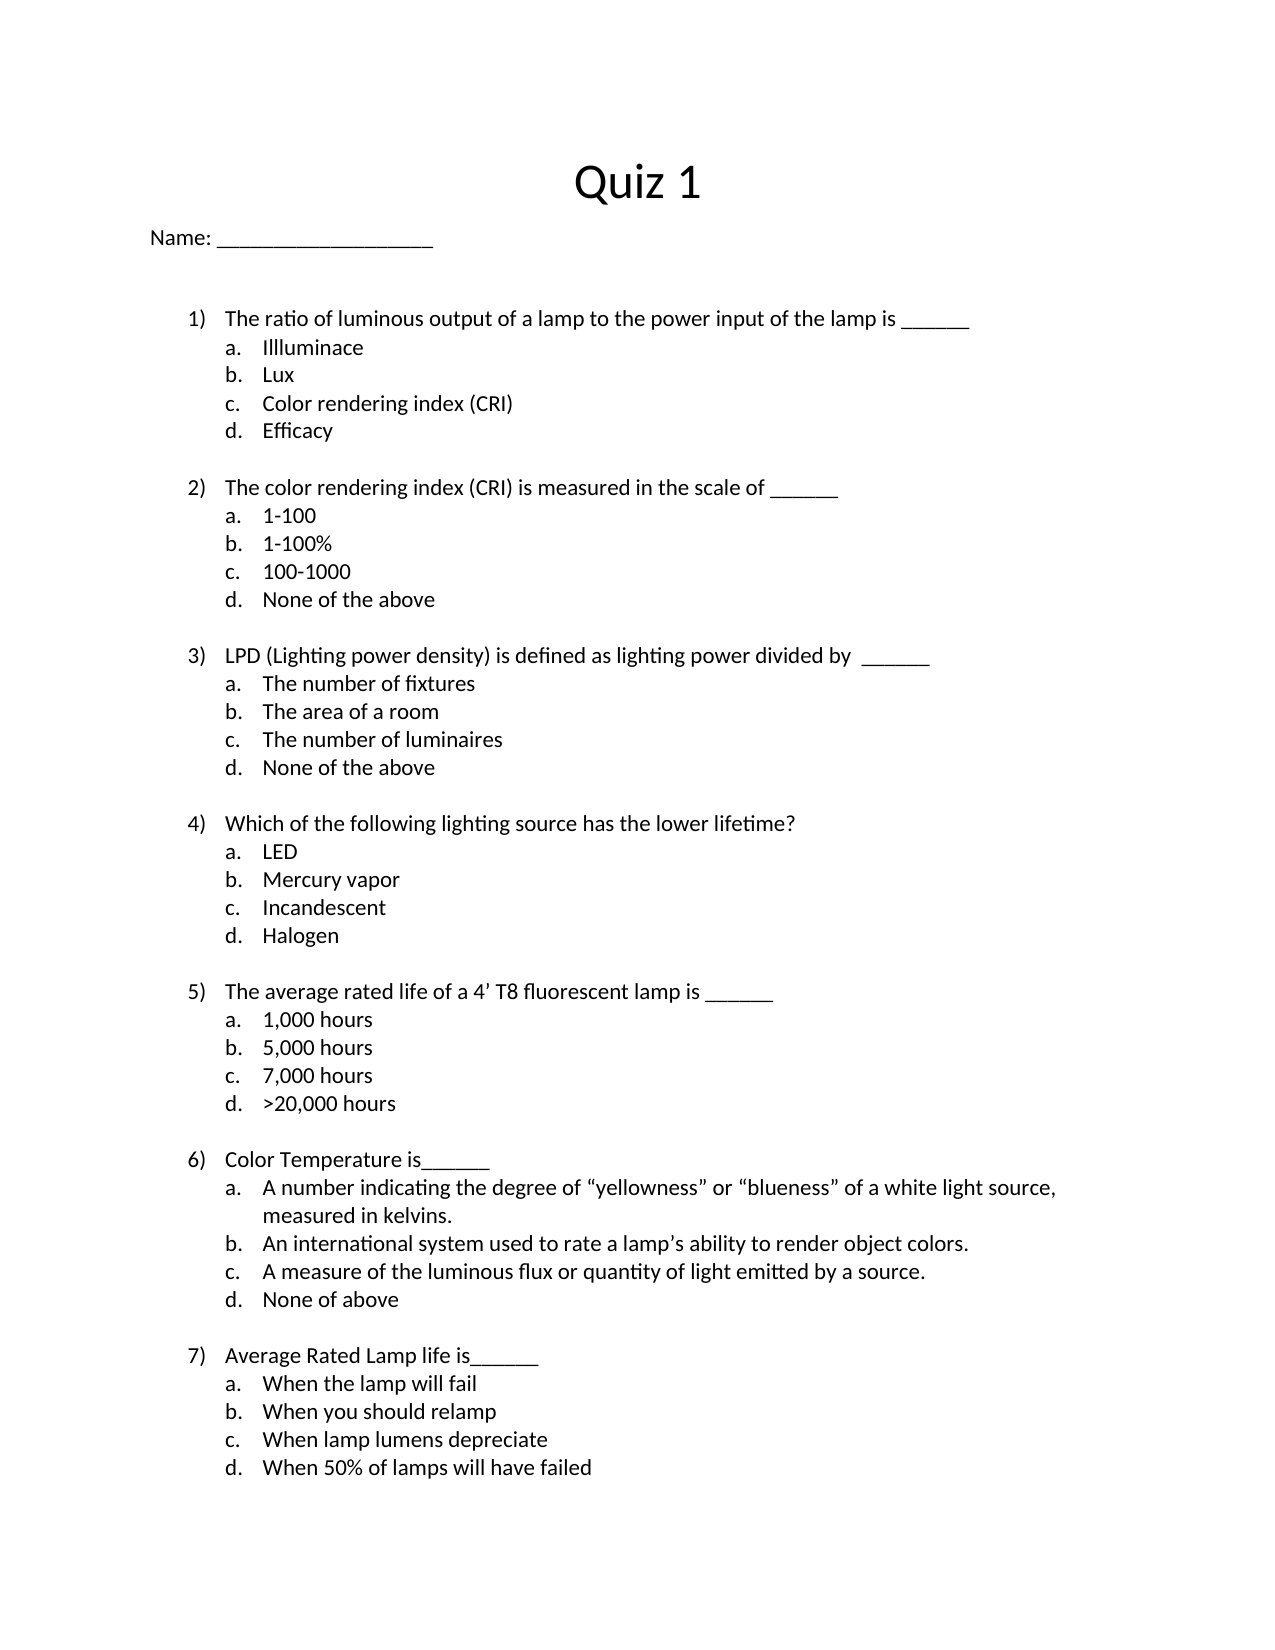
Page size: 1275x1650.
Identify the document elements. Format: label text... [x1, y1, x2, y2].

text Name: ___________________ [150, 223, 1125, 252]
list When the lamp will fail [225, 1369, 1125, 1397]
list LED [225, 837, 1125, 865]
list 1-100 [225, 501, 1125, 529]
list Mercury vapor [225, 865, 1125, 893]
list 1-100% [225, 529, 1125, 557]
list None of the above [225, 585, 1125, 613]
list Lux [225, 361, 1125, 389]
list None of the above [225, 753, 1125, 781]
list None of above [225, 1285, 1125, 1313]
list When 50% of lamps will have failed [225, 1453, 1125, 1481]
text Quiz 1 [150, 150, 1125, 211]
list The area of a room [225, 697, 1125, 725]
list 1,000 hours [225, 1005, 1125, 1033]
list Color rendering index (CRI) [225, 389, 1125, 417]
list An international system used to rate a lamp’s ability to render object colors. [225, 1229, 1125, 1257]
list The average rated life of a 4’ T8 fluorescent lamp is ______ [187, 977, 1125, 1005]
list The number of fixtures [225, 669, 1125, 697]
list 7,000 hours [225, 1061, 1125, 1089]
list When you should relamp [225, 1397, 1125, 1425]
list Incandescent [225, 893, 1125, 921]
list Average Rated Lamp life is______ [187, 1341, 1125, 1369]
list A measure of the luminous flux or quantity of light emitted by a source. [225, 1257, 1125, 1285]
list When lamp lumens depreciate [225, 1425, 1125, 1453]
list 100-1000 [225, 557, 1125, 585]
list Which of the following lighting source has the lower lifetime? [187, 809, 1125, 837]
list Color Temperature is______ [187, 1145, 1125, 1173]
list A number indicating the degree of “yellowness” or “blueness” of a white light source, measured in kelvins. [225, 1173, 1125, 1229]
list The ratio of luminous output of a lamp to the power input of the lamp is ______ [187, 304, 1125, 333]
list >20,000 hours [225, 1089, 1125, 1117]
list 5,000 hours [225, 1033, 1125, 1061]
list The color rendering index (CRI) is measured in the scale of ______ [187, 473, 1125, 501]
list Illluminace [225, 333, 1125, 361]
list The number of luminaires [225, 725, 1125, 753]
list Halogen [225, 921, 1125, 949]
list LPD (Lighting power density) is defined as lighting power divided by ______ [187, 641, 1125, 669]
list Efficacy [225, 417, 1125, 445]
